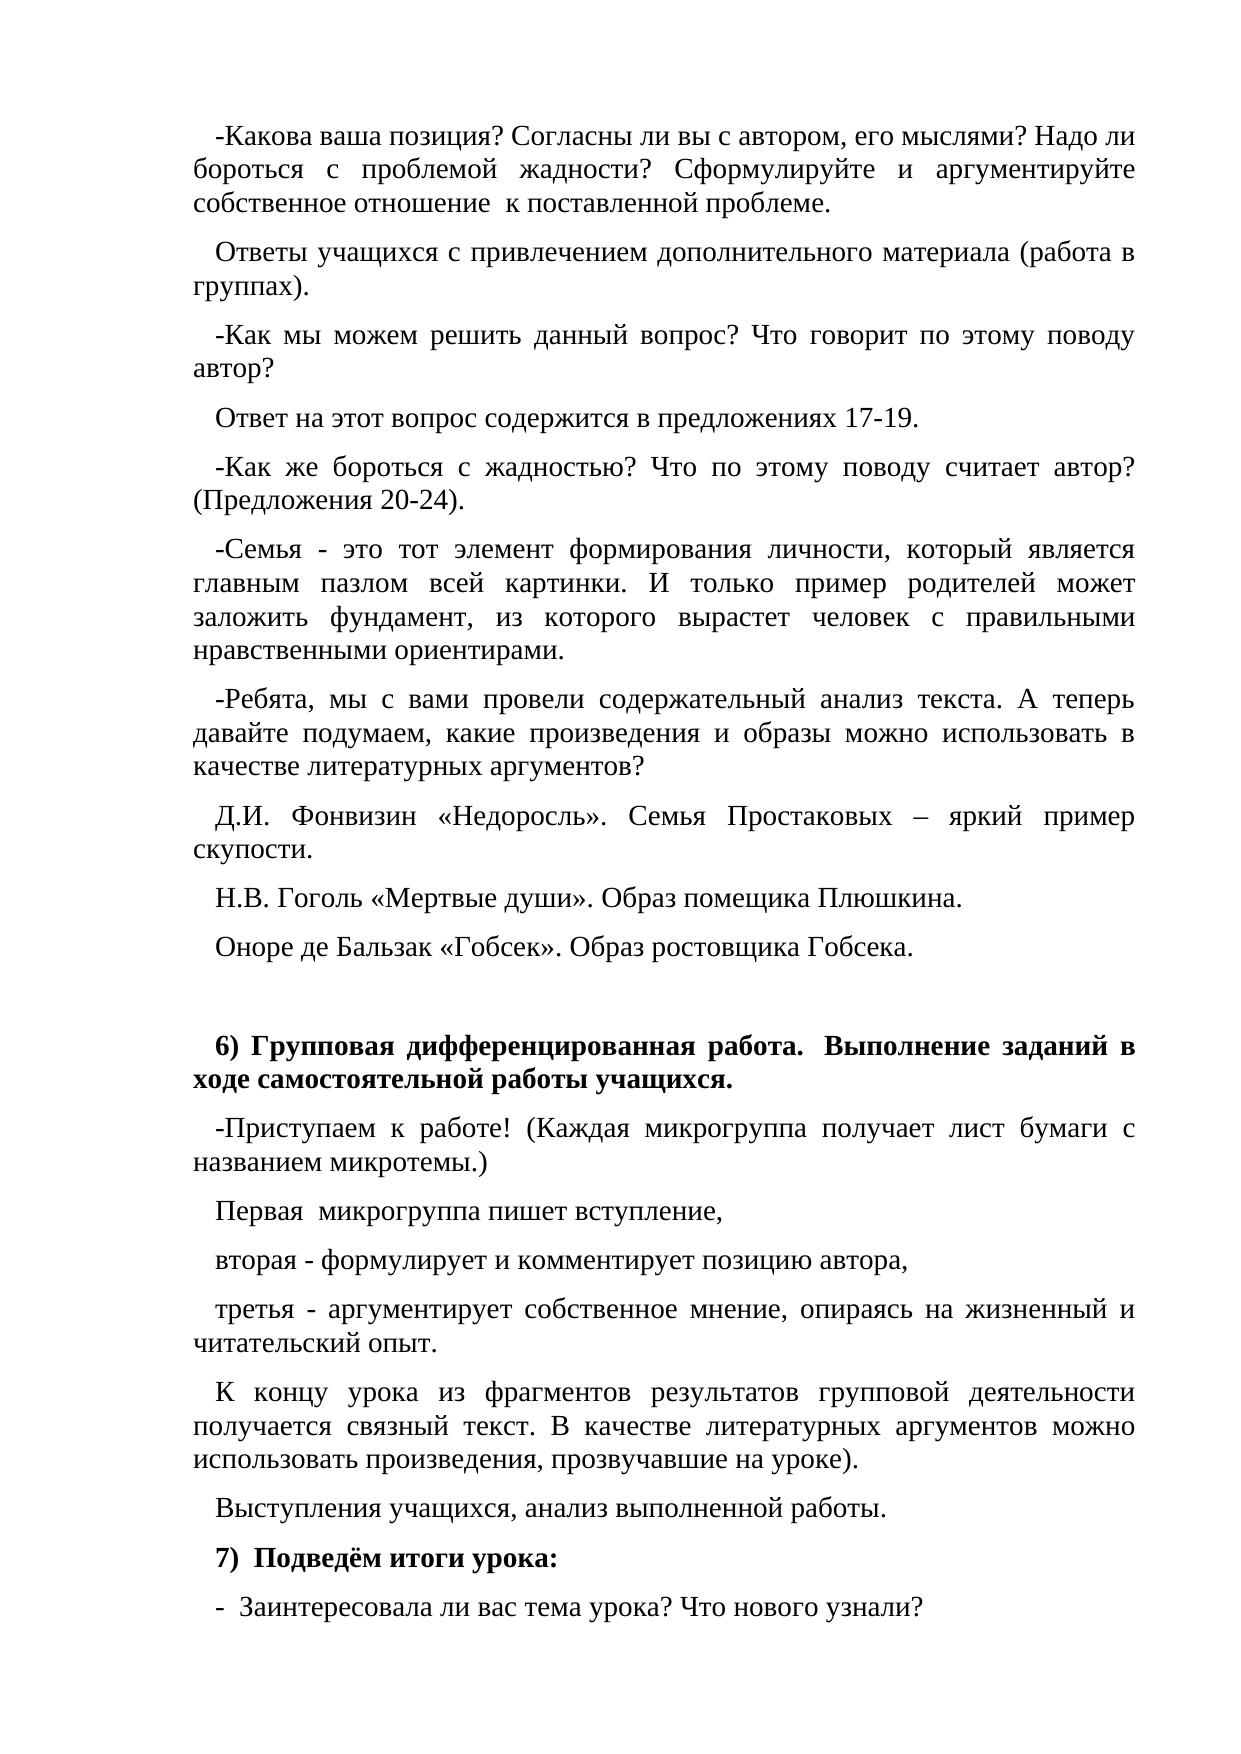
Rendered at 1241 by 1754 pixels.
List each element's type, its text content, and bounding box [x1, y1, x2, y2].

text Первая микрогруппа пишет вступление, [193, 1193, 1136, 1227]
text 7) Подведём итоги урока: [193, 1540, 1136, 1573]
text 6) Групповая дифференцированная работа. Выполнение заданий в ходе самостоятельной работы учащихся. [193, 1028, 1136, 1095]
text третья - аргументирует собственное мнение, опираясь на жизненный и читательский опыт. [193, 1292, 1136, 1359]
text Н.В. Гоголь «Мертвые души». Образ помещика Плюшкина. [193, 880, 1136, 914]
text -Как же бороться с жадностью? Что по этому поводу считает автор? (Предложения 20-24). [193, 449, 1136, 516]
text -Семья - это тот элемент формирования личности, который является главным пазлом всей картинки. И только пример родителей может заложить фундамент, из которого вырастет человек с правильными нравственными ориентирами. [193, 532, 1136, 666]
text Д.И. Фонвизин «Недоросль». Семья Простаковых – яркий пример скупости. [193, 798, 1136, 865]
text -Как мы можем решить данный вопрос? Что говорит по этому поводу автор? [193, 317, 1136, 384]
text Ответ на этот вопрос содержится в предложениях 17-19. [193, 400, 1136, 433]
text Оноре де Бальзак «Гобсек». Образ ростовщика Гобсека. [193, 929, 1136, 963]
text К концу урока из фрагментов результатов групповой деятельности получается связный текст. В качестве литературных аргументов можно использовать произведения, прозвучавшие на уроке). [193, 1374, 1136, 1475]
text -Ребята, мы с вами провели содержательный анализ текста. А теперь давайте подумаем, какие произведения и образы можно использовать в качестве литературных аргументов? [193, 681, 1136, 782]
text -Приступаем к работе! (Каждая микрогруппа получает лист бумаги с названием микротемы.) [193, 1111, 1136, 1178]
text - Заинтересовала ли вас тема урока? Что нового узнали? [193, 1589, 1136, 1622]
text -Какова ваша позиция? Согласны ли вы с автором, его мыслями? Надо ли бороться с проблемой жадности? Сформулируйте и аргументируйте собственное отношение к поставленной проблеме. [193, 118, 1136, 219]
text Ответы учащихся с привлечением дополнительного материала (работа в группах). [193, 234, 1136, 301]
text Выступления учащихся, анализ выполненной работы. [193, 1491, 1136, 1524]
text вторая - формулирует и комментирует позицию автора, [193, 1242, 1136, 1276]
